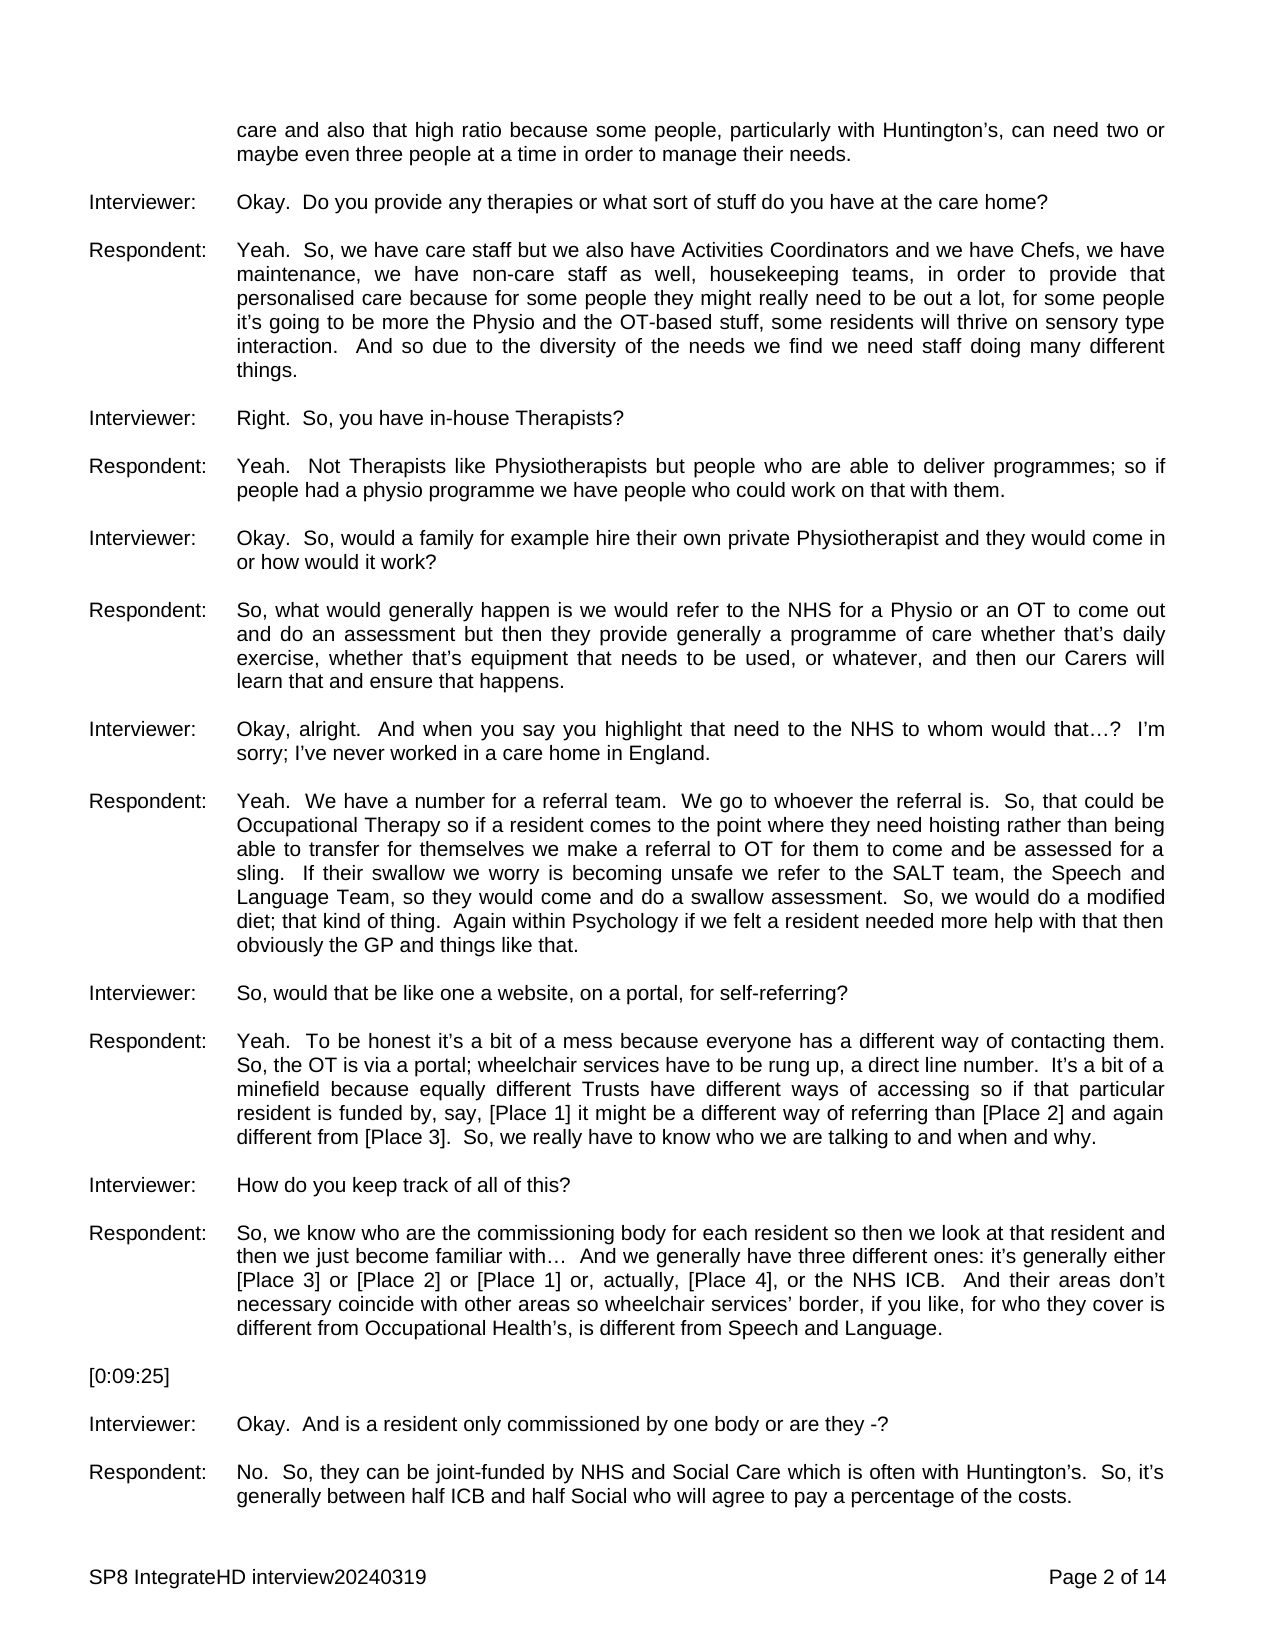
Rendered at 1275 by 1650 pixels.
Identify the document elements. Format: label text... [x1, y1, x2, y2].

text [0:09:25] [89, 1364, 1167, 1388]
text Respondent: So, we know who are the commissioning body for each resident so then we look at that resident and then we just become familiar with… And we generally have three different ones: it’s generally either [Place 3] or [Place 2] or [Place 1] or, actually, [Place 4], or the NHS ICB. And their areas don’t necessary coincide with other areas so wheelchair services’ border, if you like, for who they cover is different from Occupational Health’s, is different from Speech and Language. [89, 1220, 1167, 1340]
text Respondent: No. So, they can be joint-funded by NHS and Social Care which is often with Huntington’s. So, it’s generally between half ICB and half Social who will agree to pay a percentage of the costs. [89, 1460, 1167, 1508]
text Respondent: Yeah. We have a number for a referral team. We go to whoever the referral is. So, that could be Occupational Therapy so if a resident comes to the point where they need hoisting rather than being able to transfer for themselves we make a referral to OT for them to come and be assessed for a sling. If their swallow we worry is becoming unsafe we refer to the SALT team, the Speech and Language Team, so they would come and do a swallow assessment. So, we would do a modified diet; that kind of thing. Again within Psychology if we felt a resident needed more help with that then obviously the GP and things like that. [89, 789, 1167, 957]
text Respondent: Yeah. So, we have care staff but we also have Activities Coordinators and we have Chefs, we have maintenance, we have non-care staff as well, housekeeping teams, in order to provide that personalised care because for some people they might really need to be out a lot, for some people it’s going to be more the Physio and the OT-based stuff, some residents will thrive on sensory type interaction. And so due to the diversity of the needs we find we need staff doing many different things. [89, 238, 1167, 382]
text Interviewer: Right. So, you have in-house Therapists? [89, 406, 1167, 430]
text Respondent: So, what would generally happen is we would refer to the NHS for a Physio or an OT to come out and do an assessment but then they provide generally a programme of care whether that’s daily exercise, whether that’s equipment that needs to be used, or whatever, and then our Carers will learn that and ensure that happens. [89, 597, 1167, 693]
text Interviewer: Okay, alright. And when you say you highlight that need to the NHS to whom would that…? I’m sorry; I’ve never worked in a care home in England. [89, 717, 1167, 765]
text Respondent: Yeah. To be honest it’s a bit of a mess because everyone has a different way of contacting them. So, the OT is via a portal; wheelchair services have to be rung up, a direct line number. It’s a bit of a minefield because equally different Trusts have different ways of accessing so if that particular resident is funded by, say, [Place 1] it might be a different way of referring than [Place 2] and again different from [Place 3]. So, we really have to know who we are talking to and when and why. [89, 1029, 1167, 1148]
text Respondent: Yeah. Not Therapists like Physiotherapists but people who are able to deliver programmes; so if people had a physio programme we have people who could work on that with them. [89, 454, 1167, 502]
text Interviewer: Okay. So, would a family for example hire their own private Physiotherapist and they would come in or how would it work? [89, 526, 1167, 573]
text Interviewer: Okay. And is a resident only commissioned by one body or are they -? [89, 1412, 1167, 1436]
text Interviewer: Okay. Do you provide any therapies or what sort of stuff do you have at the care home? [89, 190, 1167, 214]
text Interviewer: So, would that be like one a website, on a portal, for self-referring? [89, 981, 1167, 1005]
text Interviewer: How do you keep track of all of this? [89, 1172, 1167, 1196]
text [89, 118, 1167, 166]
